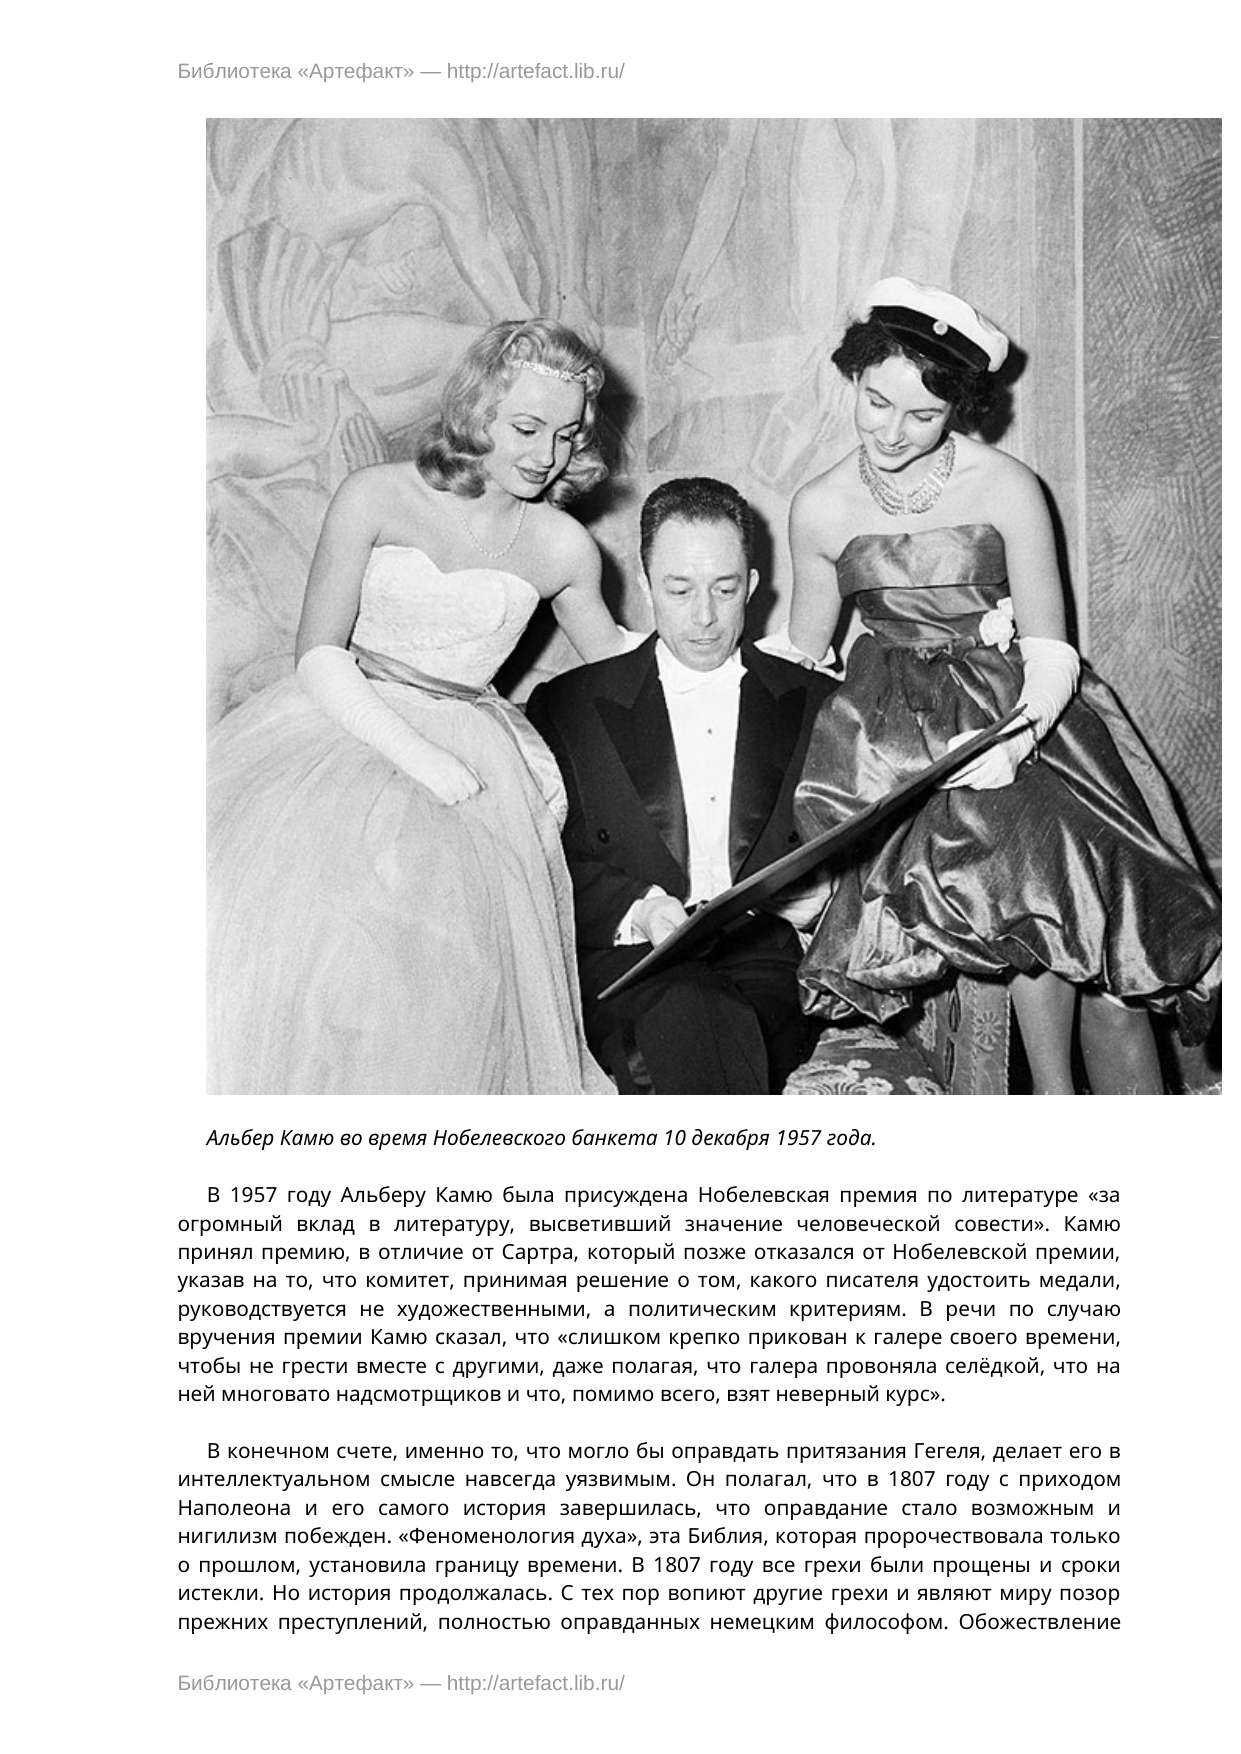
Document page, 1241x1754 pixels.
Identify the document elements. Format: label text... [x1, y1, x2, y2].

text В 1957 году Альберу Камю была присуждена Нобелевская премия по литературе «за огромный вклад в литературу, высветивший значение человеческой совести». Камю принял премию, в отличие от Сартра, который позже отказался от Нобелевской премии, указав на то, что комитет, принимая решение о том, какого писателя удостоить медали, руководствуется не художественными, а политическим критериям. В речи по случаю вручения премии Камю сказал, что «слишком крепко прикован к галере своего времени, чтобы не грести вместе с другими, даже полагая, что галера провоняла селёдкой, что на ней многовато надсмотрщиков и что, помимо всего, взят неверный курс». [177, 1180, 1122, 1408]
text Альбер Камю во время Нобелевского банкета 10 декабря 1957 года. [177, 1123, 1122, 1180]
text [177, 1436, 1122, 1635]
picture [206, 118, 1222, 1095]
